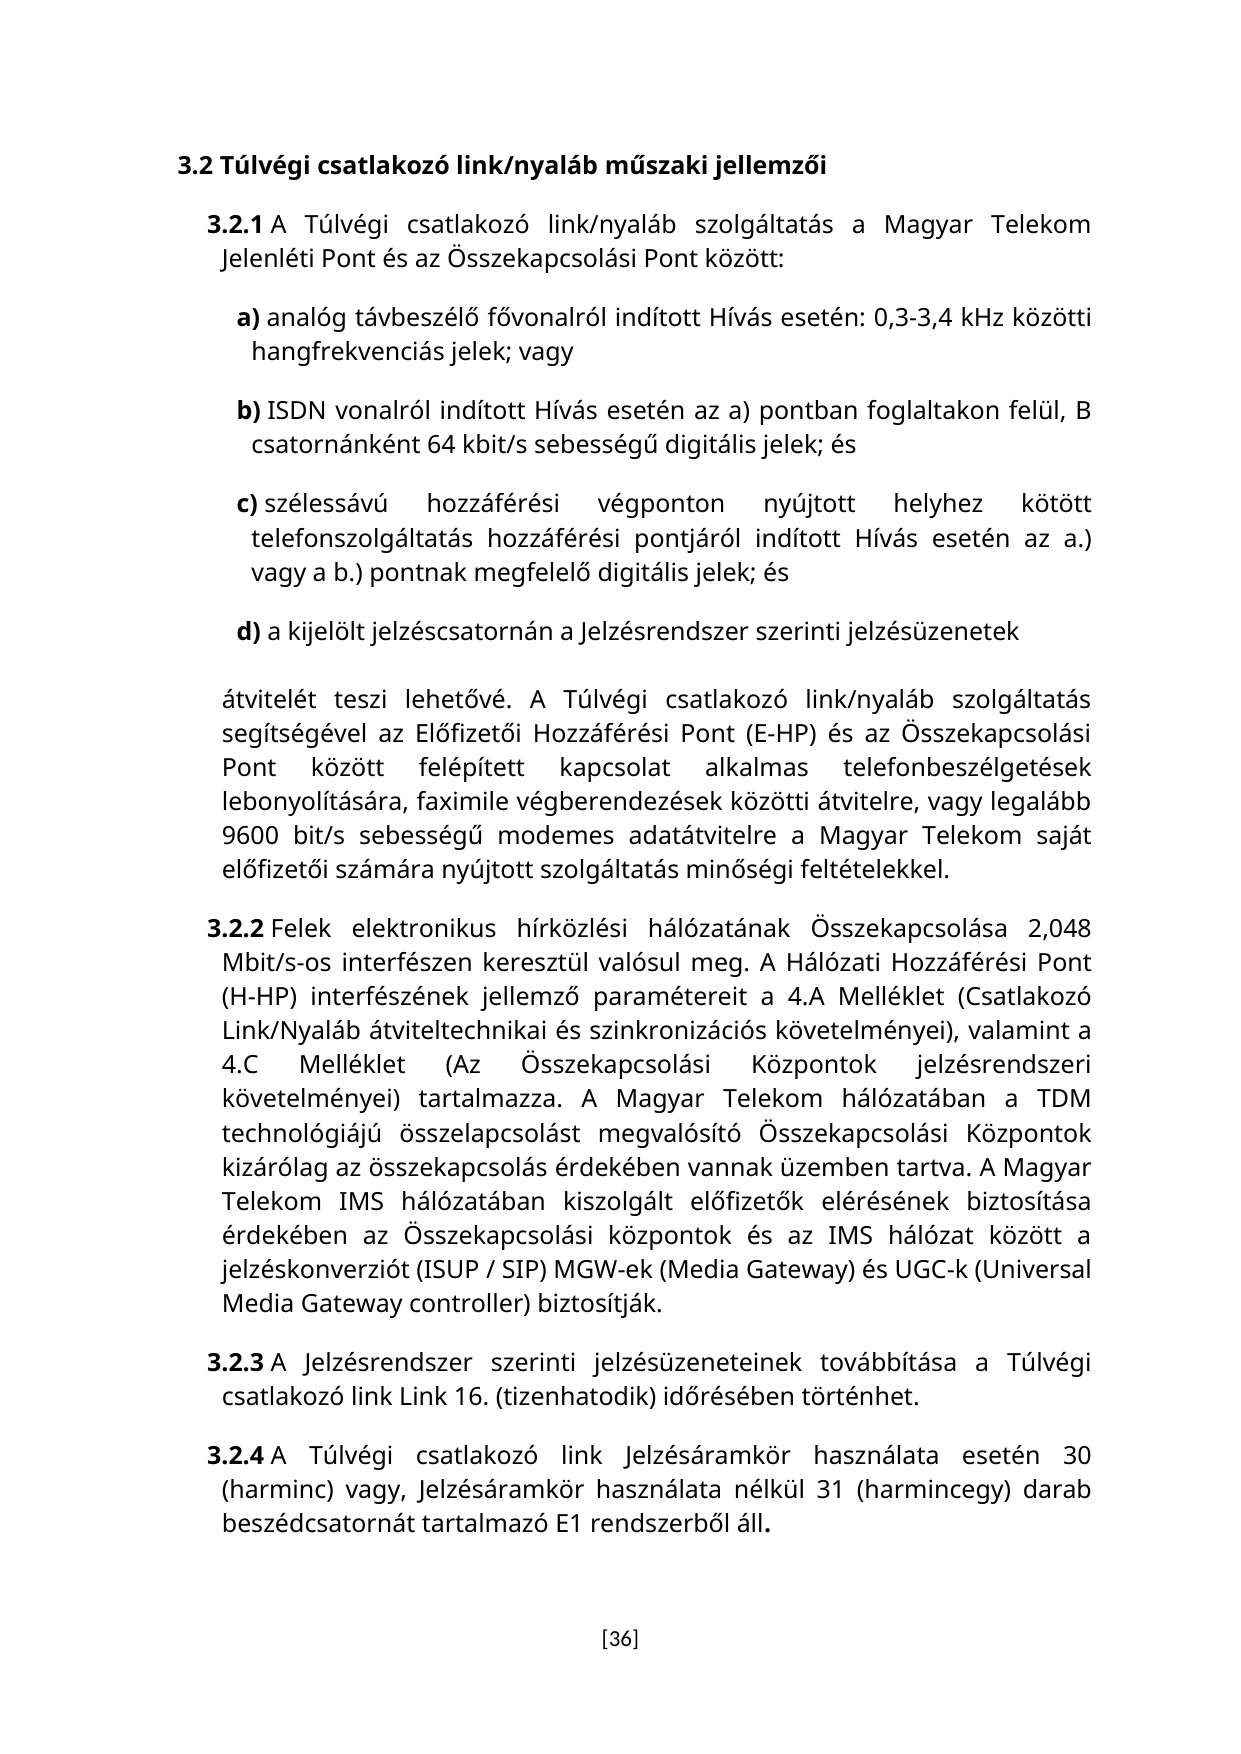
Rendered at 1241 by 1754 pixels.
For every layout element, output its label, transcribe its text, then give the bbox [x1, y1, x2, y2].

subtitle 3.2 Túlvégi csatlakozó link/nyaláb műszaki jellemzői [177, 148, 1092, 182]
text 3.2.4 A Túlvégi csatlakozó link Jelzésáramkör használata esetén 30 (harminc) vagy, Jelzésáramkör használata nélkül 31 (harmincegy) darab beszédcsatornát tartalmazó E1 rendszerből áll. [207, 1438, 1092, 1540]
text 3.2.2 Felek elektronikus hírközlési hálózatának Összekapcsolása 2,048 Mbit/s-os interfészen keresztül valósul meg. A Hálózati Hozzáférési Pont (H-HP) interfészének jellemző paramétereit a 4.A Melléklet (Csatlakozó Link/Nyaláb átviteltechnikai és szinkronizációs követelményei), valamint a 4.C Melléklet (Az Összekapcsolási Központok jelzésrendszeri követelményei) tartalmazza. A Magyar Telekom hálózatában a TDM technológiájú összelapcsolást megvalósító Összekapcsolási Központok kizárólag az összekapcsolás érdekében vannak üzemben tartva. A Magyar Telekom IMS hálózatában kiszolgált előfizetők elérésének biztosítása érdekében az Összekapcsolási központok és az IMS hálózat között a jelzéskonverziót (ISUP / SIP) MGW-ek (Media Gateway) és UGC-k (Universal Media Gateway controller) biztosítják. [207, 911, 1092, 1319]
text 3.2.3 A Jelzésrendszer szerinti jelzésüzeneteinek továbbítása a Túlvégi csatlakozó link Link 16. (tizenhatodik) időrésében történhet. [207, 1344, 1092, 1413]
text 3.2.1 A Túlvégi csatlakozó link/nyaláb szolgáltatás a Magyar Telekom Jelenléti Pont és az Összekapcsolási Pont között: [207, 207, 1092, 275]
text átvitelét teszi lehetővé. A Túlvégi csatlakozó link/nyaláb szolgáltatás segítségével az Előfizetői Hozzáférési Pont (E-HP) és az Összekapcsolási Pont között felépített kapcsolat alkalmas telefonbeszélgetések lebonyolítására, faximile végberendezések közötti átvitelre, vagy legalább 9600 bit/s sebességű modemes adatátvitelre a Magyar Telekom saját előfizetői számára nyújtott szolgáltatás minőségi feltételekkel. [207, 647, 1092, 886]
text d) a kijelölt jelzéscsatornán a Jelzésrendszer szerinti jelzésüzenetek [236, 613, 1092, 647]
text b) ISDN vonalról indított Hívás esetén az a) pontban foglaltakon felül, B csatornánként 64 kbit/s sebességű digitális jelek; és [236, 393, 1092, 461]
text a) analóg távbeszélő fővonalról indított Hívás esetén: 0,3-3,4 kHz közötti hangfrekvenciás jelek; vagy [236, 300, 1092, 368]
text c) szélessávú hozzáférési végponton nyújtott helyhez kötött telefonszolgáltatás hozzáférési pontjáról indított Hívás esetén az a.) vagy a b.) pontnak megfelelő digitális jelek; és [236, 486, 1092, 588]
